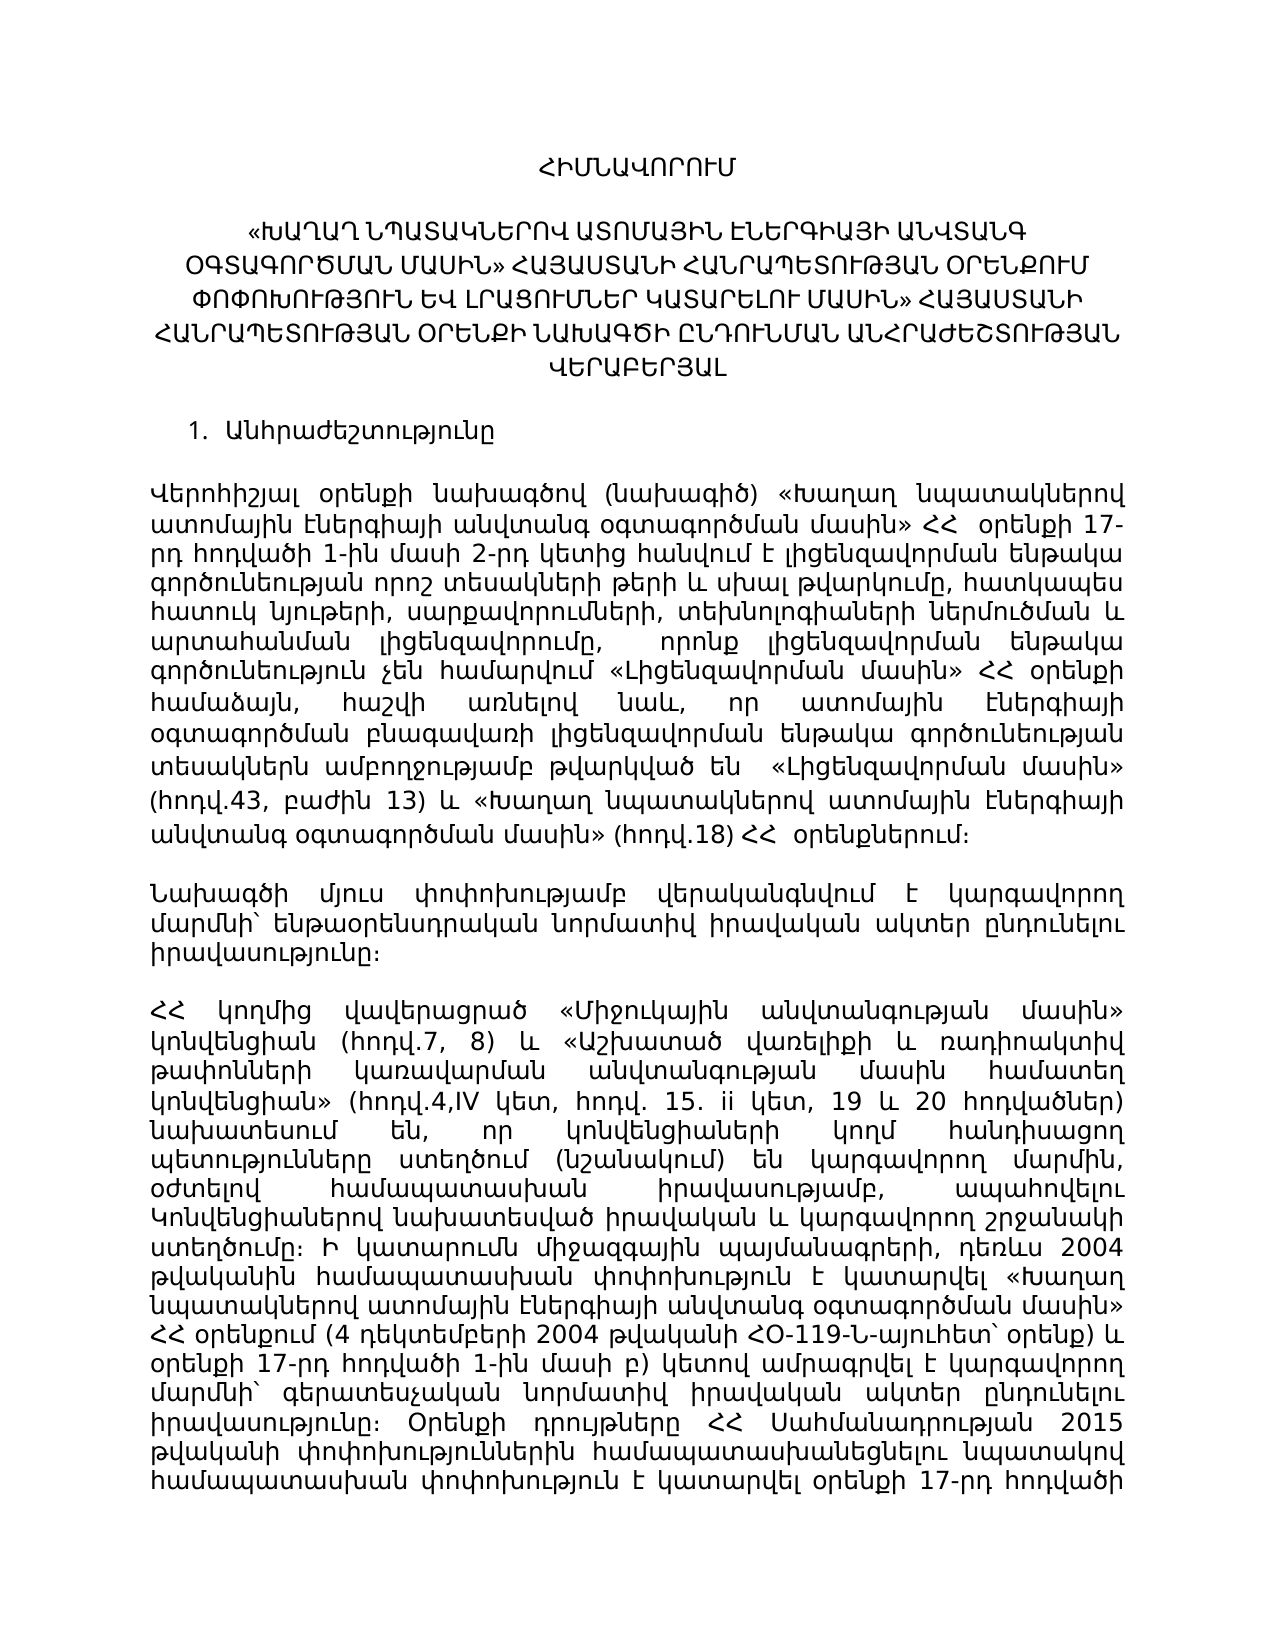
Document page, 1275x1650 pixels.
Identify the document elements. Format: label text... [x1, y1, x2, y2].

text «ԽԱՂԱՂ ՆՊԱՏԱԿՆԵՐՈՎ ԱՏՈՄԱՅԻՆ ԷՆԵՐԳԻԱՅԻ ԱՆՎՏԱՆԳ ՕԳՏԱԳՈՐԾՄԱՆ ՄԱՍԻՆ» ՀԱՅԱՍՏԱՆԻ ՀԱՆՐԱՊԵՏՈՒԹՅԱՆ ՕՐԵՆՔՈՒՄ ՓՈՓՈԽՈՒԹՅՈՒՆ ԵՎ ԼՐԱՑՈՒՄՆԵՐ ԿԱՏԱՐԵԼՈՒ ՄԱՍԻՆ» ՀԱՅԱՍՏԱՆԻ ՀԱՆՐԱՊԵՏՈՒԹՅԱՆ ՕՐԵՆՔԻ ՆԱԽԱԳԾԻ ԸՆԴՈՒՆՄԱՆ ԱՆՀՐԱԺԵՇՏՈՒԹՅԱՆ ՎԵՐԱԲԵՐՅԱԼ [150, 213, 1125, 383]
text Նախագծի մյուս փոփոխությամբ վերականգնվում է կարգավորող մարմնի՝ ենթաօրենսդրական նորմատիվ իրավական ակտեր ընդունելու իրավասությունը։ [150, 879, 1125, 967]
text ՀԻՄՆԱՎՈՐՈՒՄ [150, 150, 1125, 184]
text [150, 996, 1125, 1495]
list Անհրաժեշտությունը [187, 413, 1125, 447]
text Վերոհիշյալ օրենքի նախագծով (նախագիծ) «Խաղաղ նպատակներով ատոմային էներգիայի անվտանգ օգտագործման մասին» ՀՀ օրենքի 17-րդ հոդվածի 1-ին մասի 2-րդ կետից հանվում է լիցենզավորման ենթակա գործունեության որոշ տեսակների թերի և սխալ թվարկումը, հատկապես հատուկ նյութերի, սարքավորումների, տեխնոլոգիաների ներմուծման և արտահանման լիցենզավորումը, որոնք լիցենզավորման ենթակա գործունեություն չեն համարվում «Լիցենզավորման մասին» ՀՀ օրենքի համաձայն, հաշվի առնելով նաև, որ ատոմային էներգիայի օգտագործման բնագավառի լիցենզավորման ենթակա գործունեության տեսակներն ամբողջությամբ թվարկված են «Լիցենզավորման մասին» (հոդվ․43, բաժին 13) և «Խաղաղ նպատակներով ատոմային էներգիայի անվտանգ օգտագործման մասին» (հոդվ․18) ՀՀ օրենքներում։ [150, 476, 1125, 850]
